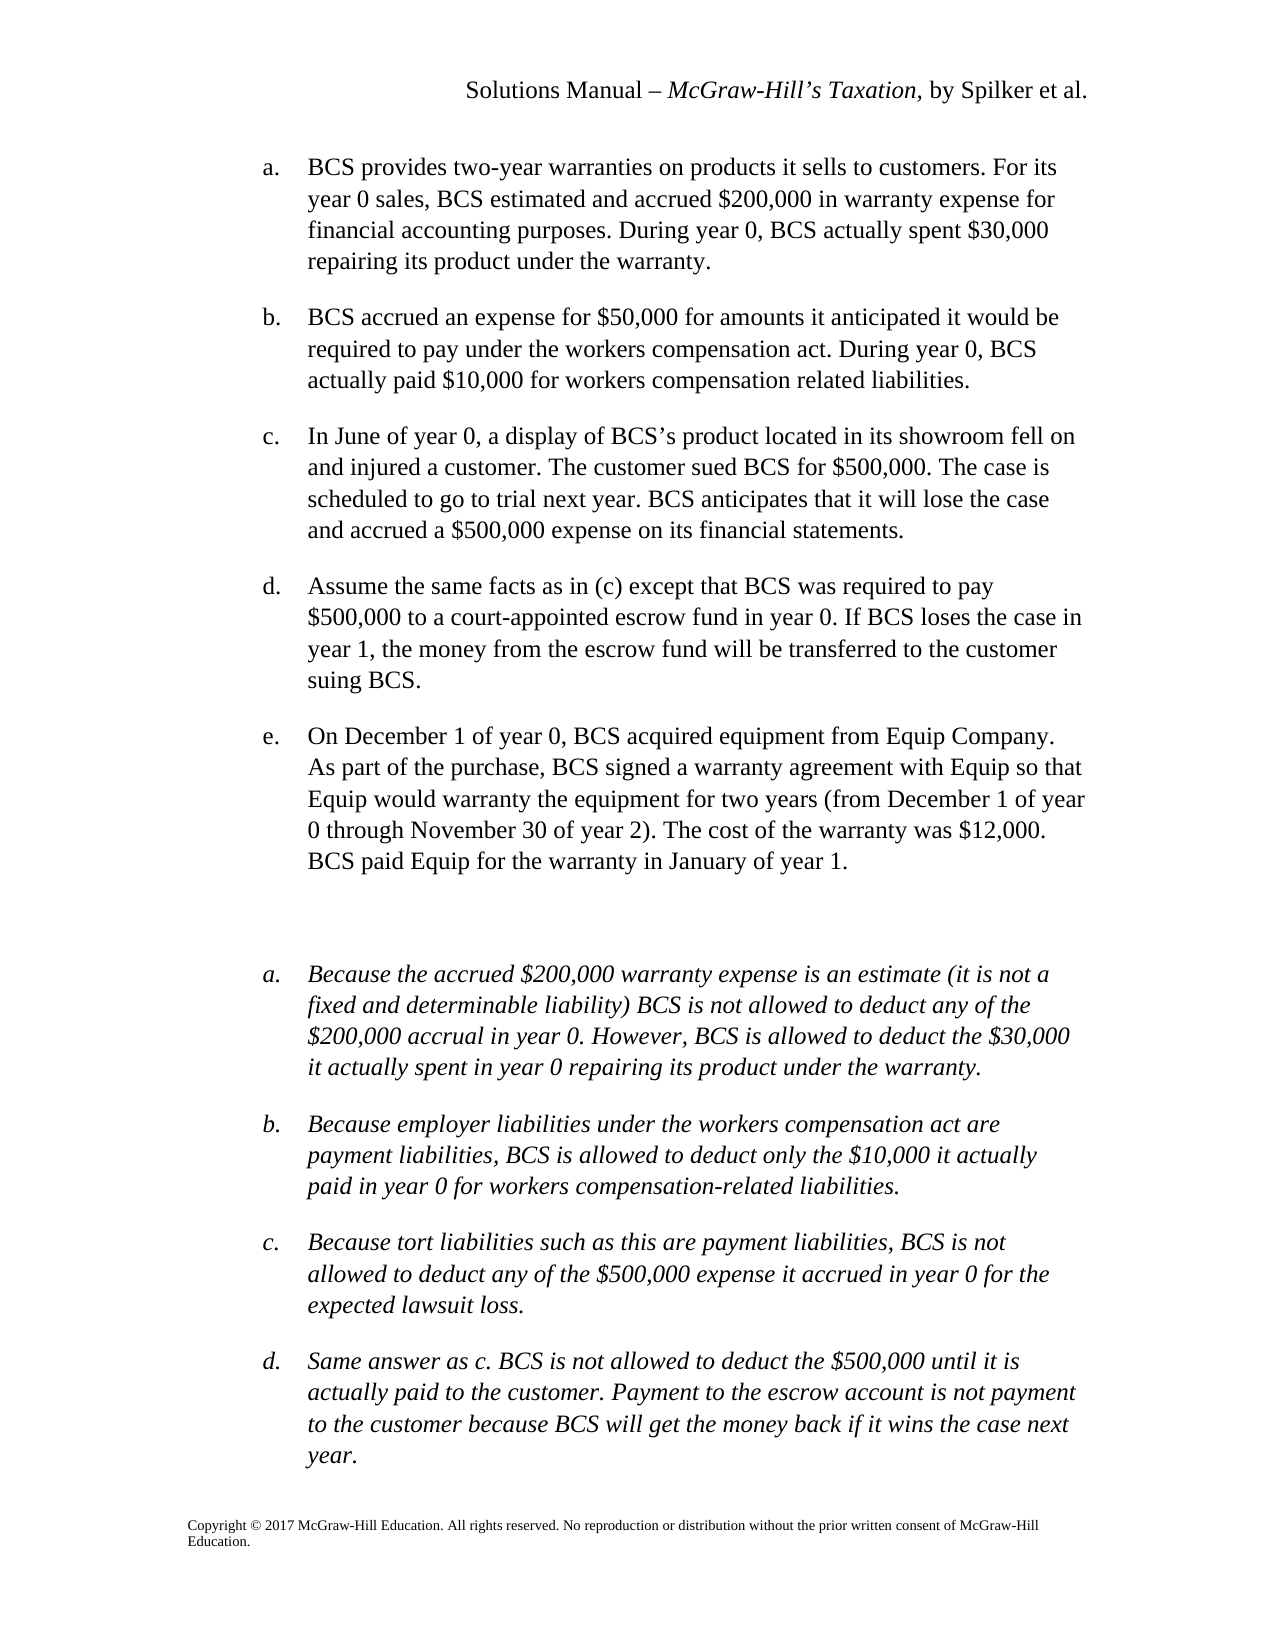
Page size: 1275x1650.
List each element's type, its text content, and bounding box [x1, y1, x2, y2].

text a. Because the accrued $200,000 warranty expense is an estimate (it is not a fixed and determinable liability) BCS is not allowed to deduct any of the $200,000 accrual in year 0. However, BCS is allowed to deduct the $30,000 it actually spent in year 0 repairing its product under the warranty. [262, 956, 1087, 1081]
text e. On December 1 of year 0, BCS acquired equipment from Equip Company. As part of the purchase, BCS signed a warranty agreement with Equip so that Equip would warranty the equipment for two years (from December 1 of year 0 through November 30 of year 2). The cost of the warranty was $12,000. BCS paid Equip for the warranty in January of year 1. [262, 719, 1087, 875]
text b. Because employer liabilities under the workers compensation act are payment liabilities, BCS is allowed to deduct only the $10,000 it actually paid in year 0 for workers compensation-related liabilities. [262, 1106, 1087, 1200]
text a. BCS provides two-year warranties on products it sells to customers. For its year 0 sales, BCS estimated and accrued $200,000 in warranty expense for financial accounting purposes. During year 0, BCS actually spent $30,000 repairing its product under the warranty. [262, 150, 1087, 275]
text c. In June of year 0, a display of BCS’s product located in its showroom fell on and injured a customer. The customer sued BCS for $500,000. The case is scheduled to go to trial next year. BCS anticipates that it will lose the case and accrued a $500,000 expense on its financial statements. [262, 419, 1087, 544]
text d. Assume the same facts as in (c) except that BCS was required to pay $500,000 to a court-appointed escrow fund in year 0. If BCS loses the case in year 1, the money from the escrow fund will be transferred to the customer suing BCS. [262, 569, 1087, 694]
text c. Because tort liabilities such as this are payment liabilities, BCS is not allowed to deduct any of the $500,000 expense it accrued in year 0 for the expected lawsuit loss. [262, 1225, 1087, 1319]
text b. BCS accrued an expense for $50,000 for amounts it anticipated it would be required to pay under the workers compensation act. During year 0, BCS actually paid $10,000 for workers compensation related liabilities. [262, 300, 1087, 394]
text d. Same answer as c. BCS is not allowed to deduct the $500,000 until it is actually paid to the customer. Payment to the escrow account is not payment to the customer because BCS will get the money back if it wins the case next year. [262, 1344, 1087, 1469]
